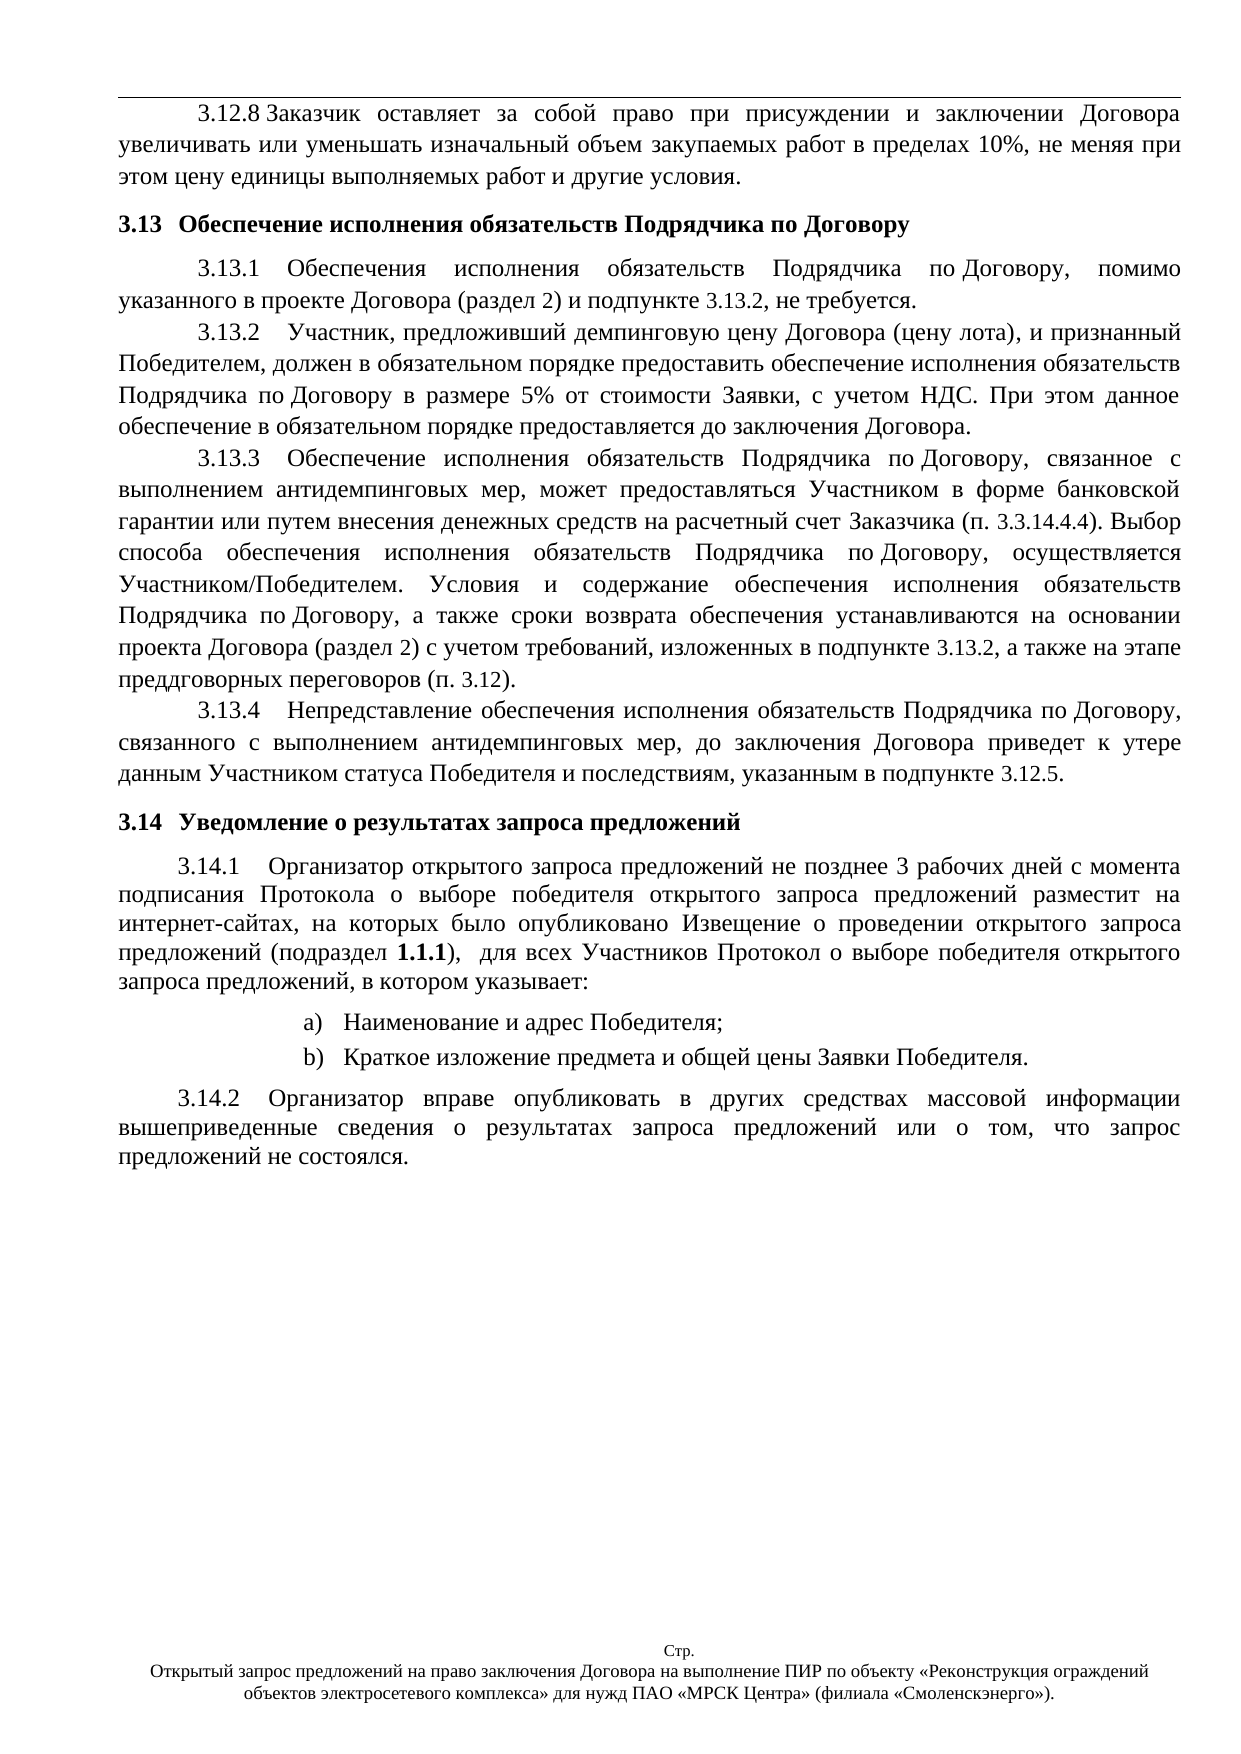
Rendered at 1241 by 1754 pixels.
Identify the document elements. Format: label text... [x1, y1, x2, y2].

list Обеспечение исполнения обязательств Подрядчика по Договору, связанное с выполнением антидемпинговых мер, может предоставляться Участником в форме банковской гарантии или путем внесения денежных средств на расчетный счет Заказчика (п. 3.3.14.4.4). Выбор способа обеспечения исполнения обязательств Подрядчика по Договору, осуществляется Участником/Победителем. Условия и содержание обеспечения исполнения обязательств Подрядчика по Договору, а также сроки возврата обеспечения устанавливаются на основании проекта Договора (раздел 2) с учетом требований, изложенных в подпункте 3.13.2, а также на этапе преддговорных переговоров (п. 3.12). [118, 443, 1181, 692]
list Непредставление обеспечения исполнения обязательств Подрядчика по Договору, связанного с выполнением антидемпинговых мер, до заключения Договора приведет к утере данным Участником статуса Победителя и последствиям, указанным в подпункте 3.12.5. [118, 695, 1181, 787]
subtitle Организатор вправе опубликовать в других средствах массовой информации вышеприведенные сведения о результатах запроса предложений или о том, что запрос предложений не состоялся. [118, 1083, 1181, 1169]
list Обеспечения исполнения обязательств Подрядчика по Договору, помимо указанного в проекте Договора (раздел 2) и подпункте 3.13.2, не требуется. [118, 253, 1181, 314]
subtitle Обеспечение исполнения обязательств Подрядчика по Договору [118, 209, 1181, 238]
list Краткое изложение предмета и общей цены Заявки Победителя. [236, 1042, 1196, 1071]
subtitle Уведомление о результатах запроса предложений [118, 807, 1181, 835]
list Участник, предложивший демпинговую цену Договора (цену лота), и признанный Победителем, должен в обязательном порядке предоставить обеспечение исполнения обязательств Подрядчика по Договору в размере 5% от стоимости Заявки, с учетом НДС. При этом данное обеспечение в обязательном порядке предоставляется до заключения Договора. [118, 317, 1181, 440]
list Наименование и адрес Победителя; [236, 1007, 1196, 1036]
subtitle Организатор открытого запроса предложений не позднее 3 рабочих дней с момента подписания Протокола о выборе победителя открытого запроса предложений разместит на интернет-сайтах, на которых было опубликовано Извещение о проведении открытого запроса предложений (подраздел 1.1.1), для всех Участников Протокол о выборе победителя открытого запроса предложений, в котором указывает: [118, 851, 1181, 994]
list Заказчик оставляет за собой право при присуждении и заключении Договора увеличивать или уменьшать изначальный объем закупаемых работ в пределах 10%, не меняя при этом цену единицы выполняемых работ и другие условия. [118, 98, 1181, 190]
